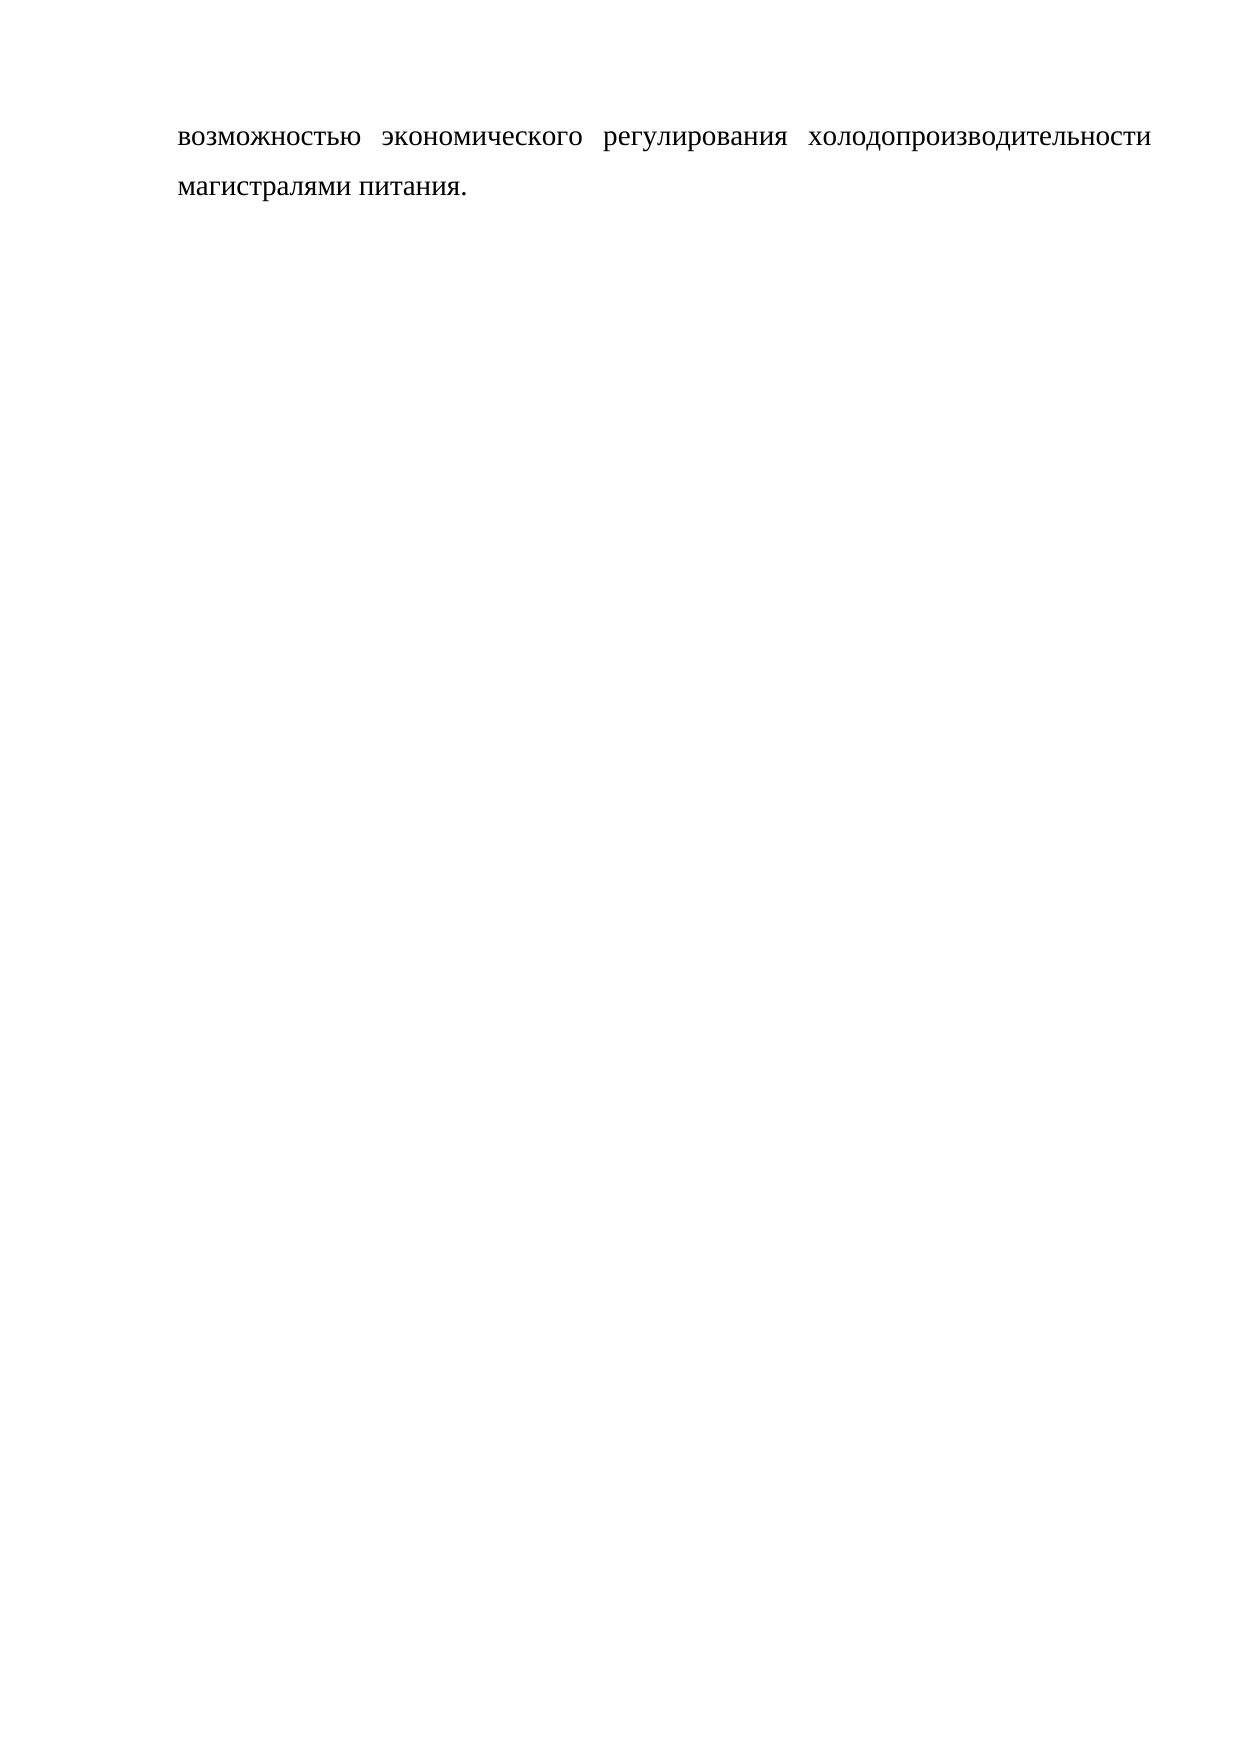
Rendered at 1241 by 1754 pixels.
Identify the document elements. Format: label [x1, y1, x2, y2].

text [177, 118, 1152, 202]
